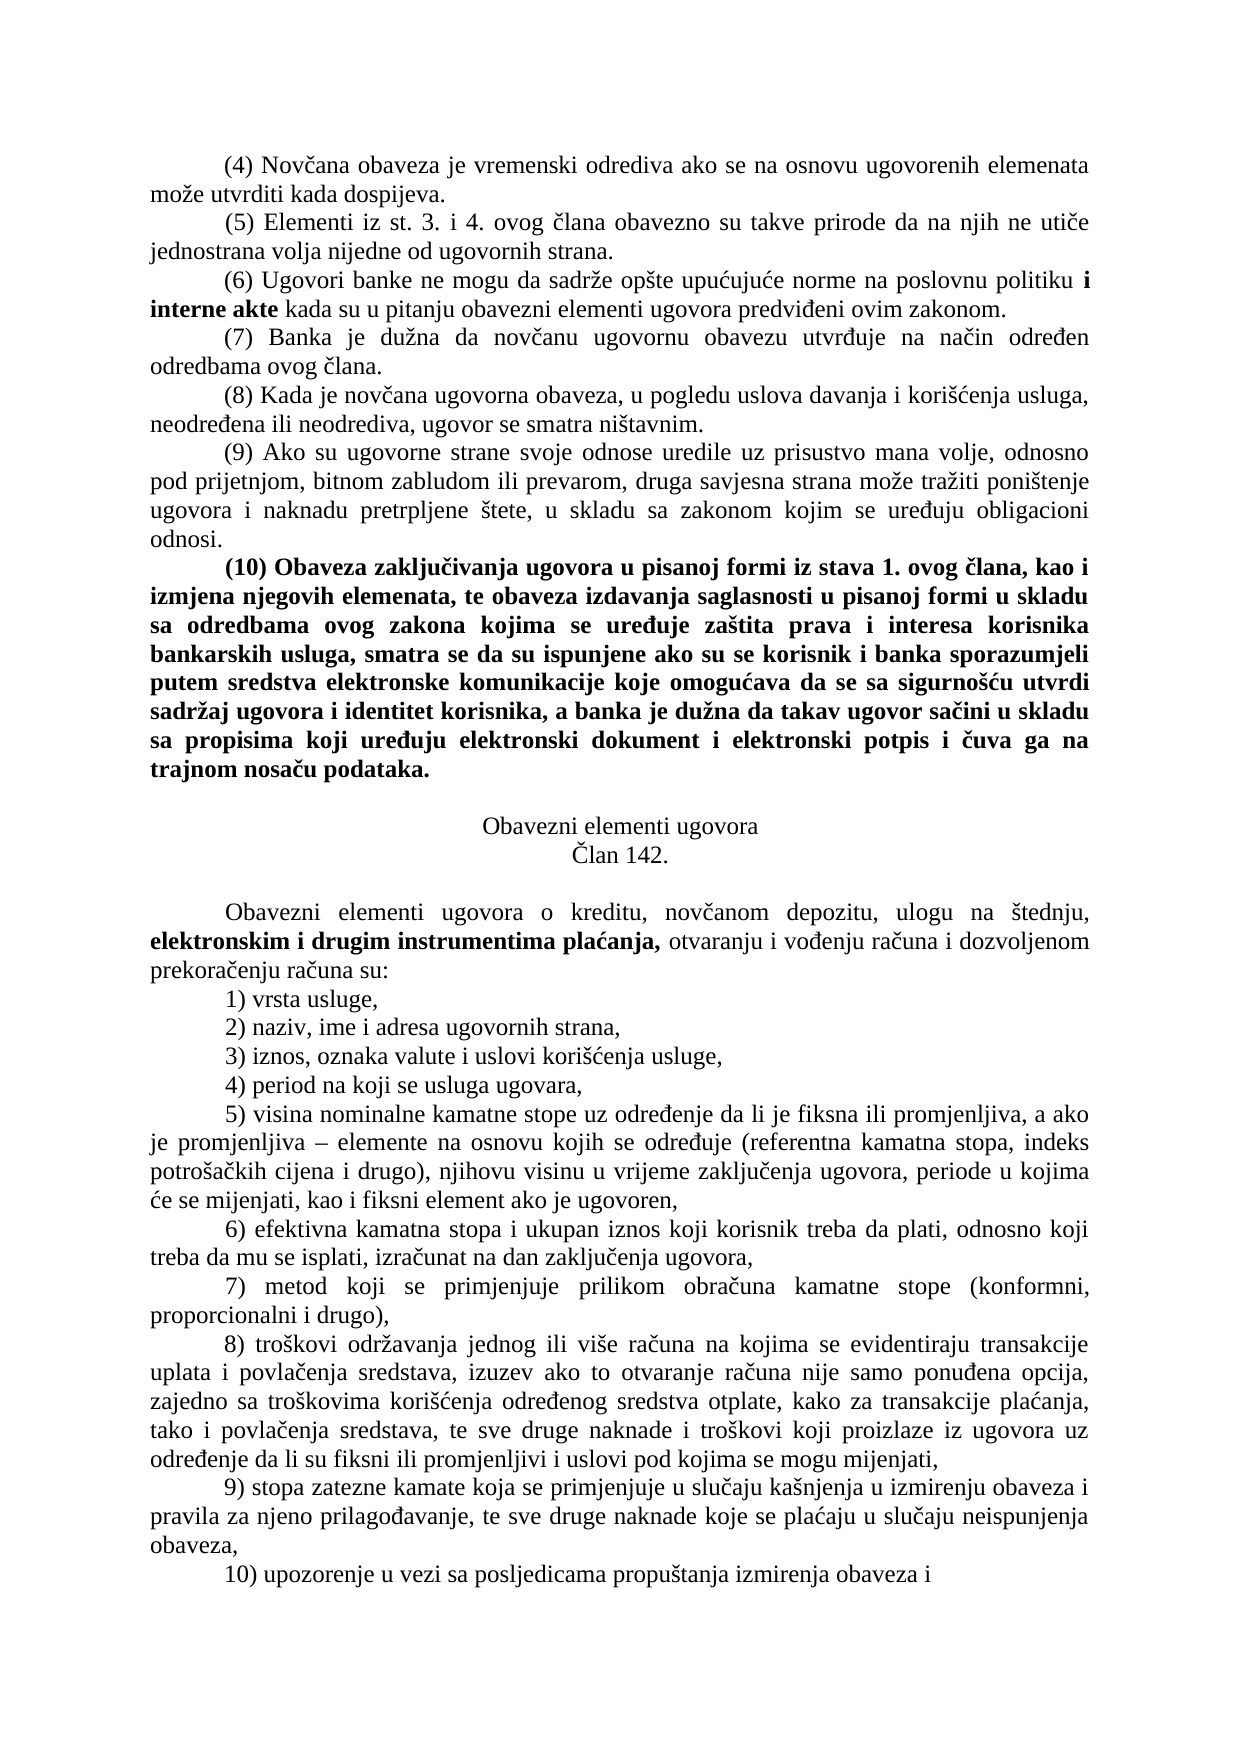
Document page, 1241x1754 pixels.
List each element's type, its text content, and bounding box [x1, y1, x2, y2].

text 6) efektivna kamatna stopa i ukupan iznos koji korisnik treba da plati, odnosno koji treba da mu se isplati, izračunat na dan zaključenja ugovora, [150, 1214, 1090, 1271]
text 2) naziv, ime i adresa ugovornih strana, [150, 1012, 1090, 1041]
text (5) Elementi iz st. 3. i 4. ovog člana obavezno su takve prirode da na njih ne utiče jednostrana volja nijedne od ugovornih strana. [150, 207, 1090, 265]
text Član 142. [150, 840, 1090, 869]
text (7) Banka je dužna da novčanu ugovornu obavezu utvrđuje na način određen odredbama ovog člana. [150, 322, 1090, 380]
text 1) vrsta usluge, [150, 984, 1090, 1012]
text (9) Ako su ugovorne strane svoje odnose uredile uz prisustvo mana volje, odnosno pod prijetnjom, bitnom zabludom ili prevarom, druga savjesna strana može tražiti poništenje ugovora i naknadu pretrpljene štete, u skladu sa zakonom kojim se uređuju obligacioni odnosi. [150, 437, 1090, 552]
text (4) Novčana obaveza je vremenski odrediva ako se na osnovu ugovorenih elemenata može utvrditi kada dospijeva. [150, 150, 1090, 207]
text 9) stopa zatezne kamate koja se primjenjuje u slučaju kašnjenja u izmirenju obaveza i pravila za njeno prilagođavanje, te sve druge naknade koje se plaćaju u slučaju neispunjenja obaveza, [150, 1472, 1090, 1559]
text 10) upozorenje u vezi sa posljedicama propuštanja izmirenja obaveza i [150, 1559, 1090, 1587]
text 8) troškovi održavanja jednog ili više računa na kojima se evidentiraju transakcije uplata i povlačenja sredstava, izuzev ako to otvaranje računa nije samo ponuđena opcija, zajedno sa troškovima korišćenja određenog sredstva otplate, kako za transakcije plaćanja, tako i povlačenja sredstava, te sve druge naknade i troškovi koji proizlaze iz ugovora uz određenje da li su fiksni ili promjenljivi i uslovi pod kojima se mogu mijenjati, [150, 1329, 1090, 1472]
text 3) iznos, oznaka valute i uslovi korišćenja usluge, [150, 1041, 1090, 1070]
text Obavezni elementi ugovora [150, 811, 1090, 840]
text 4) period na koji se usluga ugovara, [150, 1070, 1090, 1099]
text 5) visina nominalne kamatne stope uz određenje da li je fiksna ili promjenljiva, a ako je promjenljiva – elemente na osnovu kojih se određuje (referentna kamatna stopa, indeks potrošačkih cijena i drugo), njihovu visinu u vrijeme zaključenja ugovora, periode u kojima će se mijenjati, kao i fiksni element ako je ugovoren, [150, 1099, 1090, 1214]
text Obavezni elementi ugovora o kreditu, novčanom depozitu, ulogu na štednju, elektronskim i drugim instrumentima plaćanja, otvaranju i vođenju računa i dozvoljenom prekoračenju računa su: [150, 897, 1090, 984]
text (10) Obaveza zaključivanja ugovora u pisanoj formi iz stava 1. ovog člana, kao i izmjena njegovih elemenata, te obaveza izdavanja saglasnosti u pisanoj formi u skladu sa odredbama ovog zakona kojima se uređuje zaštita prava i interesa korisnika bankarskih usluga, smatra se da su ispunjene ako su se korisnik i banka sporazumjeli putem sredstva elektronske komunikacije koje omogućava da se sa sigurnošću utvrdi sadržaj ugovora i identitet korisnika, a banka je dužna da takav ugovor sačini u skladu sa propisima koji uređuju elektronski dokument i elektronski potpis i čuva ga na trajnom nosaču podataka. [150, 552, 1090, 782]
text (6) Ugovori banke ne mogu da sadrže opšte upućujuće norme na poslovnu politiku i interne akte kada su u pitanju obavezni elementi ugovora predviđeni ovim zakonom. [150, 265, 1090, 322]
text (8) Kada je novčana ugovorna obaveza, u pogledu uslova davanja i korišćenja usluga, neodređena ili neodrediva, ugovor se smatra ništavnim. [150, 380, 1090, 437]
text 7) metod koji se primjenjuje prilikom obračuna kamatne stope (konformni, proporcionalni i drugo), [150, 1271, 1090, 1329]
